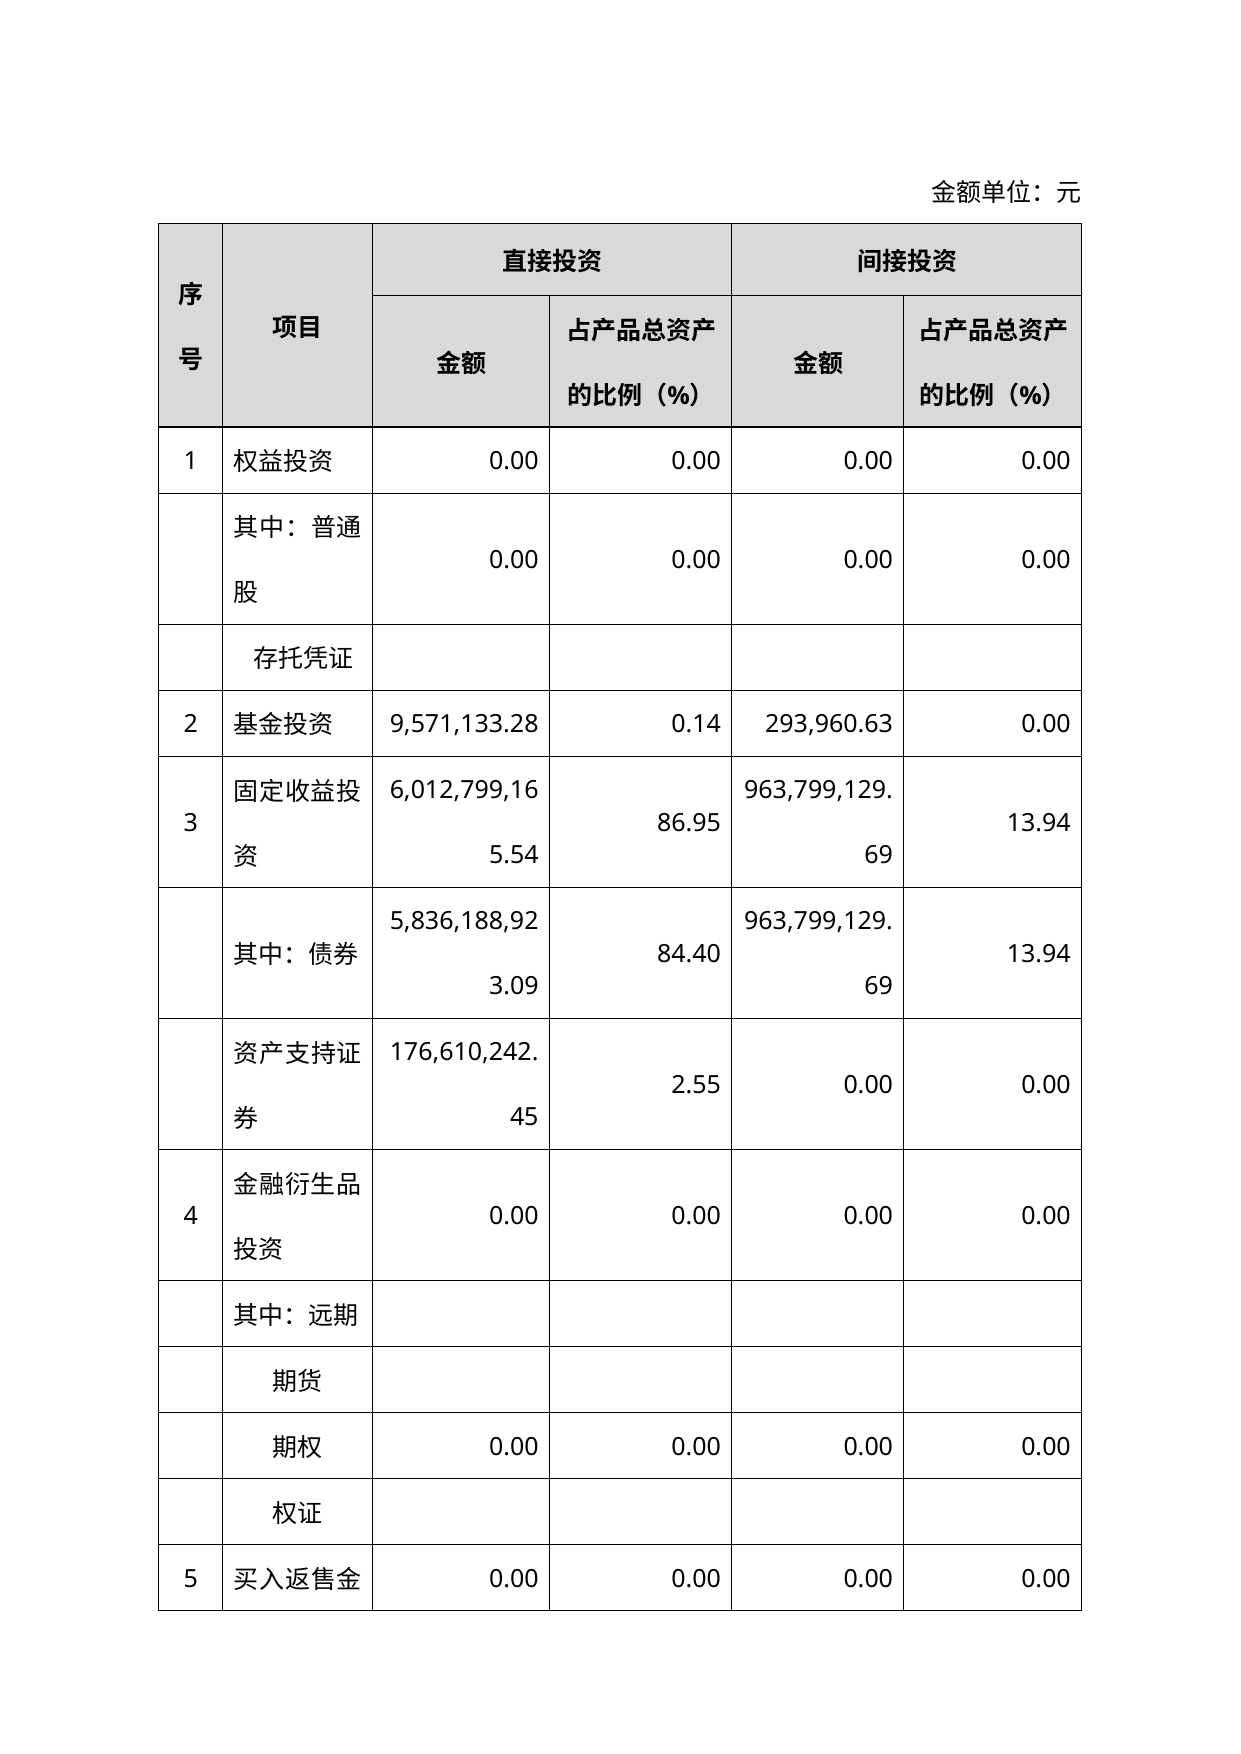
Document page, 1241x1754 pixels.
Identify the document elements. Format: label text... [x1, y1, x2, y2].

table_cell 期货 [223, 1347, 372, 1412]
table_header 项目 [223, 224, 372, 426]
table_cell 13.94 [904, 757, 1081, 887]
table_cell 金融衍生品投资 [223, 1150, 372, 1280]
table_cell 其中：债券 [223, 888, 372, 1018]
table_cell 其中：普通股 [223, 494, 372, 623]
table_cell [732, 1479, 903, 1544]
table_cell 0.00 [373, 428, 549, 492]
table_cell 0.00 [550, 1413, 731, 1478]
table_cell 0.00 [904, 1019, 1081, 1149]
table_cell 0.00 [373, 1413, 549, 1478]
table_cell [159, 1479, 222, 1544]
table_cell [550, 625, 731, 689]
table_cell 0.00 [550, 494, 731, 623]
table_cell 2 [159, 691, 222, 756]
table_cell [159, 494, 222, 623]
table_cell 权证 [223, 1479, 372, 1544]
table_cell 13.94 [904, 888, 1081, 1018]
table_cell 3 [159, 757, 222, 887]
table_cell 963,799,129.69 [732, 888, 903, 1018]
table_cell [159, 625, 222, 689]
table_cell 0.00 [732, 1019, 903, 1149]
table_cell 0.00 [373, 1545, 549, 1610]
table_cell [550, 1479, 731, 1544]
table_cell 0.00 [732, 1150, 903, 1280]
table_cell 基金投资 [223, 691, 372, 756]
table_cell 4 [159, 1150, 222, 1280]
table_cell 0.00 [904, 428, 1081, 492]
text 金额单位：元 [159, 158, 1081, 223]
table_cell [159, 1281, 222, 1346]
table_cell 占产品总资产的比例（%） [550, 296, 731, 426]
table_cell 0.00 [732, 1545, 903, 1610]
table_cell [904, 1347, 1081, 1412]
table_cell 0.14 [550, 691, 731, 756]
table_cell 5,836,188,923.09 [373, 888, 549, 1018]
table_cell 176,610,242.45 [373, 1019, 549, 1149]
table_cell 0.00 [732, 494, 903, 623]
table_cell 0.00 [732, 428, 903, 492]
table_cell 买入返售金融资产 [223, 1545, 372, 1610]
table_cell [159, 1413, 222, 1478]
table_cell 期权 [223, 1413, 372, 1478]
table_cell 0.00 [732, 1413, 903, 1478]
table_cell 5 [159, 1545, 222, 1610]
table_cell 1 [159, 428, 222, 492]
table_cell 293,960.63 [732, 691, 903, 756]
table_cell 86.95 [550, 757, 731, 887]
table_cell 0.00 [904, 1150, 1081, 1280]
table_cell [732, 1347, 903, 1412]
table_header 序号 [159, 224, 222, 426]
table_cell 存托凭证 [223, 625, 372, 689]
table_cell 资产支持证券 [223, 1019, 372, 1149]
table_cell [732, 1281, 903, 1346]
table_cell 权益投资 [223, 428, 372, 492]
table_cell 0.00 [550, 428, 731, 492]
table_cell [159, 888, 222, 1018]
table_cell 0.00 [904, 1545, 1081, 1610]
table_cell [159, 1019, 222, 1149]
table_cell 其中：远期 [223, 1281, 372, 1346]
table_cell 0.00 [550, 1150, 731, 1280]
table_cell [904, 1281, 1081, 1346]
table_cell 0.00 [550, 1545, 731, 1610]
table_cell [159, 1347, 222, 1412]
table_cell [732, 625, 903, 689]
table_cell 84.40 [550, 888, 731, 1018]
table_cell 占产品总资产的比例（%） [904, 296, 1081, 426]
table_cell [904, 625, 1081, 689]
table_cell 固定收益投资 [223, 757, 372, 887]
table_cell 0.00 [373, 494, 549, 623]
table_cell [373, 625, 549, 689]
table_cell [373, 1281, 549, 1346]
table_cell [550, 1281, 731, 1346]
table_cell [373, 1479, 549, 1544]
table_cell [550, 1347, 731, 1412]
table_cell 0.00 [904, 1413, 1081, 1478]
table_cell 金额 [732, 296, 903, 426]
table_cell 0.00 [904, 691, 1081, 756]
table_cell 9,571,133.28 [373, 691, 549, 756]
table_cell 2.55 [550, 1019, 731, 1149]
table_header 直接投资 [373, 224, 731, 295]
table_cell 6,012,799,165.54 [373, 757, 549, 887]
table_cell [373, 1347, 549, 1412]
table_cell 963,799,129.69 [732, 757, 903, 887]
table_cell [904, 1479, 1081, 1544]
table_cell 0.00 [904, 494, 1081, 623]
table_header 间接投资 [732, 224, 1081, 295]
table_cell 0.00 [373, 1150, 549, 1280]
table_cell 金额 [373, 296, 549, 426]
